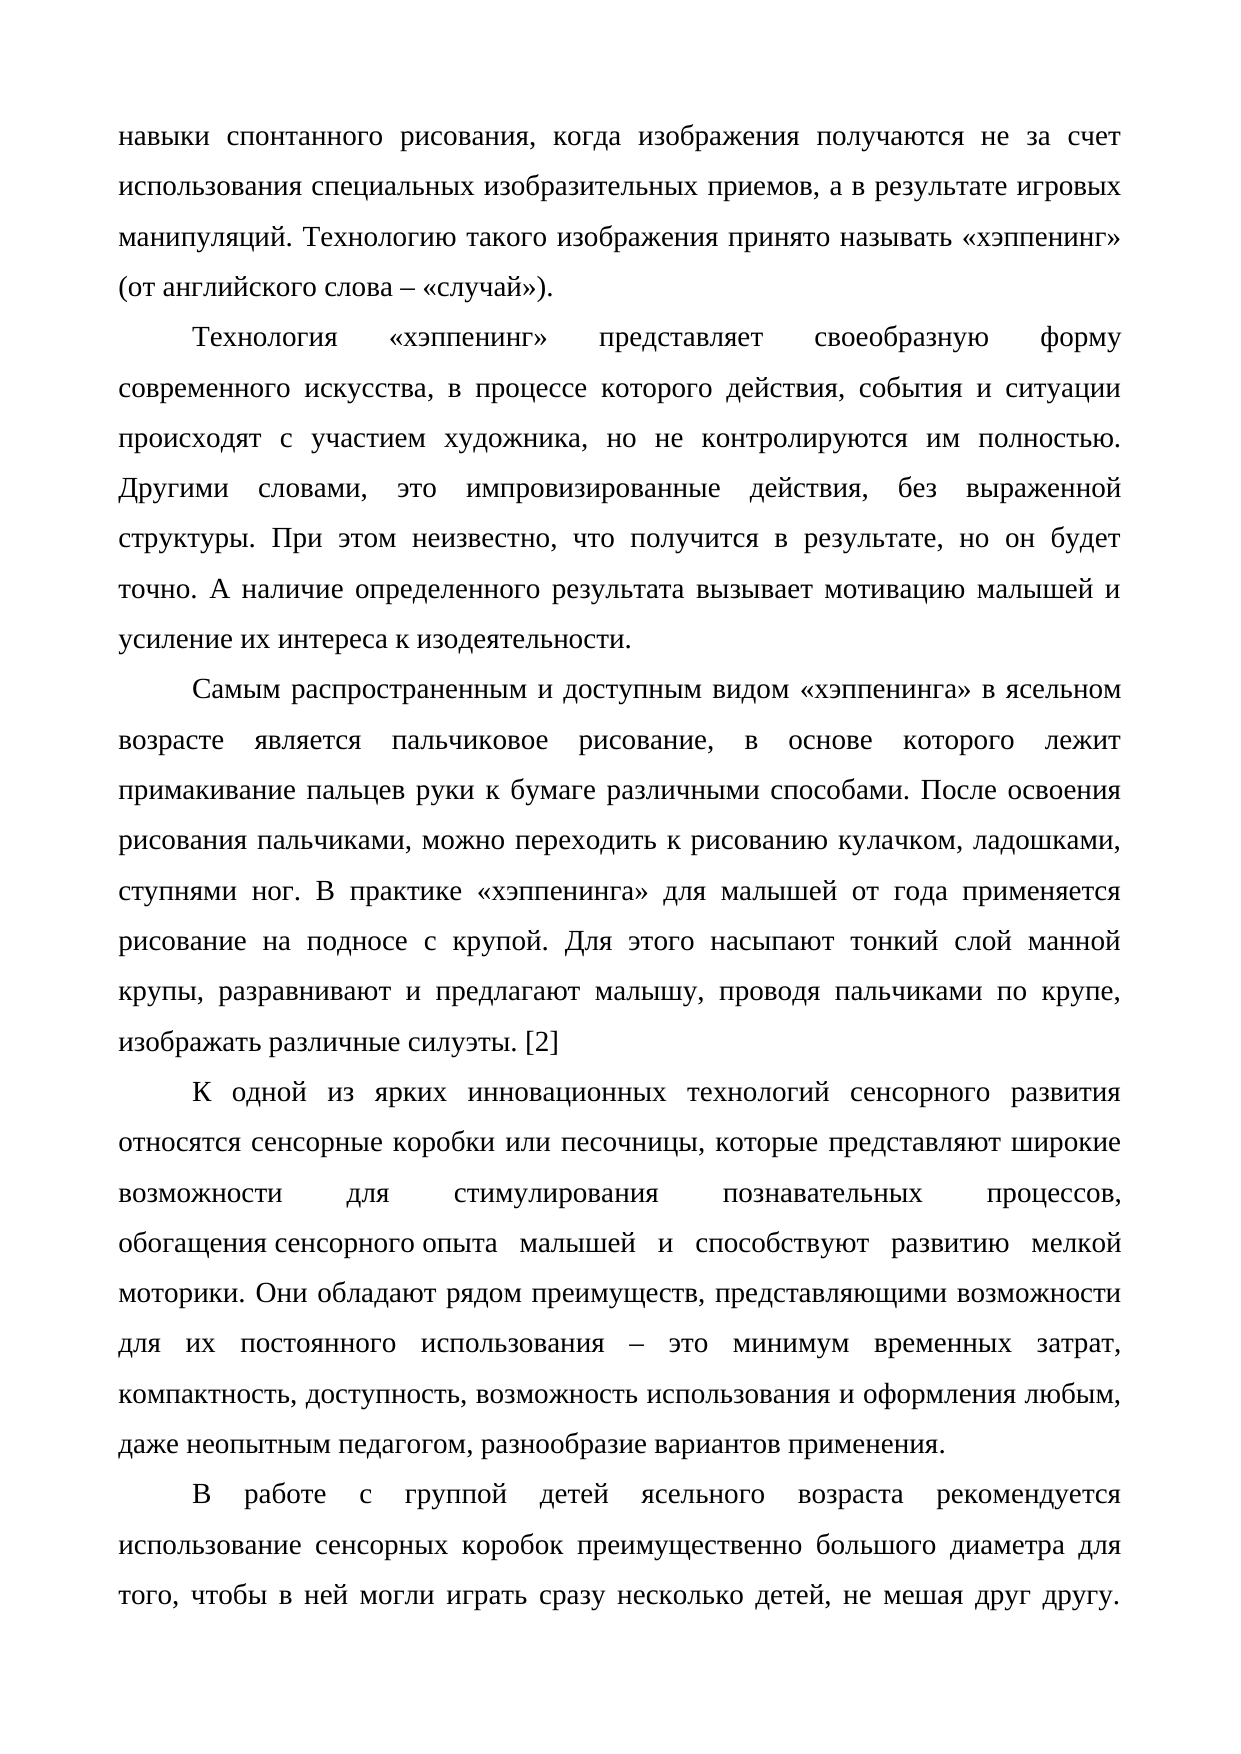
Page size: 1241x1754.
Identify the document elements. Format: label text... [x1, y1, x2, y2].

text Технология «хэппенинг» представляет своеобразную форму современного искусства, в процессе которого действия, события и ситуации происходят с участием художника, но не контролируются им полностью. Другими словами, это импровизированные действия, без выраженной структуры. При этом неизвестно, что получится в результате, но он будет точно. А наличие определенного результата вызывает мотивацию малышей и усиление их интереса к изодеятельности. [118, 319, 1122, 655]
text К одной из ярких инновационных технологий сенсорного развития относятся сенсорные коробки или песочницы, которые представляют широкие возможности для стимулирования познавательных процессов, обогащения сенсорного опыта малышей и способствуют развитию мелкой моторики. Они обладают рядом преимуществ, представляющими возможности для их постоянного использования – это минимум временных затрат, компактность, доступность, возможность использования и оформления любым, даже неопытным педагогом, разнообразие вариантов применения. [118, 1074, 1122, 1460]
text Самым распространенным и доступным видом «хэппенинга» в ясельном возрасте является пальчиковое рисование, в основе которого лежит примакивание пальцев руки к бумаге различными способами. После освоения рисования пальчиками, можно переходить к рисованию кулачком, ладошками, ступнями ног. В практике «хэппенинга» для малышей от года применяется рисование на подносе с крупой. Для этого насыпают тонкий слой манной крупы, разравнивают и предлагают малышу, проводя пальчиками по крупе, изображать различные силуэты. [2] [118, 672, 1122, 1057]
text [118, 1477, 1122, 1611]
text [118, 118, 1122, 303]
